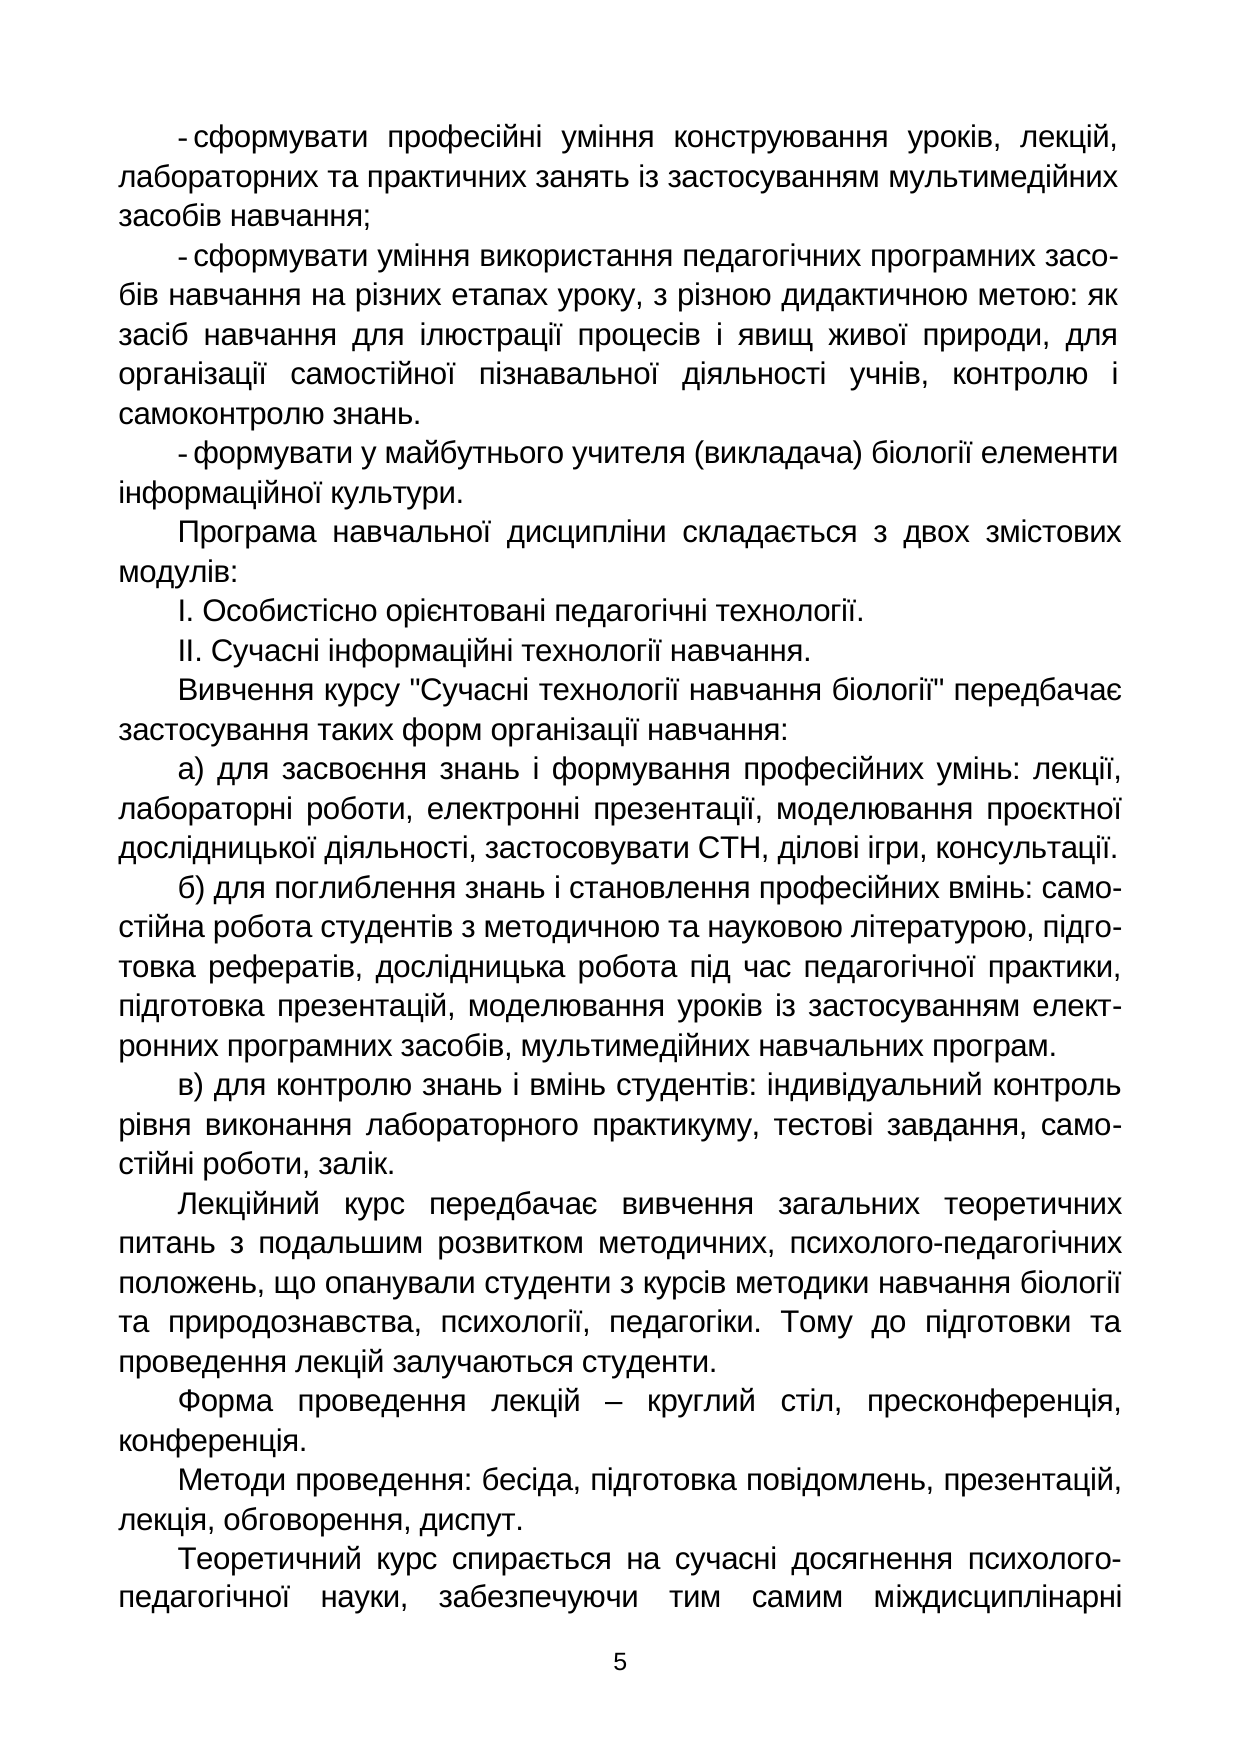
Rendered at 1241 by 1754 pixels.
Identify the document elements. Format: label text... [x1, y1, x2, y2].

text Вивчення курсу "Сучасні технології навчання біології" передбачає застосування таких форм організації навчання: [118, 671, 1122, 747]
list сформувати професійні уміння конструювання уроків, лекцій, лабораторних та практичних занять із застосуванням мультимедійних засобів навчання; [118, 118, 1118, 233]
list сформувати уміння використання педагогічних програмних засобів навчання на різних етапах уроку, з різною дидактичною метою: як засіб навчання для ілюстрації процесів і явищ живої природи, для організації самостійної пізнавальної діяльності учнів, контролю і самоконтролю знань. [118, 237, 1118, 431]
text Програма навчальної дисципліни складається з двох змістових модулів: [118, 513, 1122, 589]
text б) для поглиблення знань і становлення професійних вмінь: самостійна робота студентів з методичною та науковою літературою, підготовка рефератів, дослідницька робота під час педагогічної практики, підготовка презентацій, моделювання уроків із застосуванням електронних програмних засобів, мультимедійних навчальних програм. [118, 869, 1122, 1063]
text а) для засвоєння знань і формування професійних умінь: лекції, лабораторні роботи, електронні презентації, моделювання проєктної дослідницької діяльності, застосовувати СТН, ділові ігри, консультації. [118, 750, 1122, 865]
text Форма проведення лекцій – круглий стіл, пресконференція, конференція. [118, 1382, 1122, 1457]
text II. Сучасні інформаційні технології навчання. [118, 632, 1122, 668]
text в) для контролю знань і вмінь студентів: індивідуальний контроль рівня виконання лабораторного практикуму, тестові завдання, самостійні роботи, залік. [118, 1066, 1122, 1181]
list формувати у майбутнього учителя (викладача) біології елементи інформаційної культури. [118, 434, 1118, 510]
text І. Особистісно орієнтовані педагогічні технології. [118, 592, 1122, 628]
text Лекційний курс передбачає вивчення загальних теоретичних питань з подальшим розвитком методичних, психолого-педагогічних положень, що опанували студенти з курсів методики навчання біології та природознавства, психології, педагогіки. Тому до підготовки та проведення лекцій залучаються студенти. [118, 1185, 1122, 1378]
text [118, 1540, 1122, 1614]
text Методи проведення: бесіда, підготовка повідомлень, презентацій, лекція, обговорення, диспут. [118, 1461, 1122, 1536]
